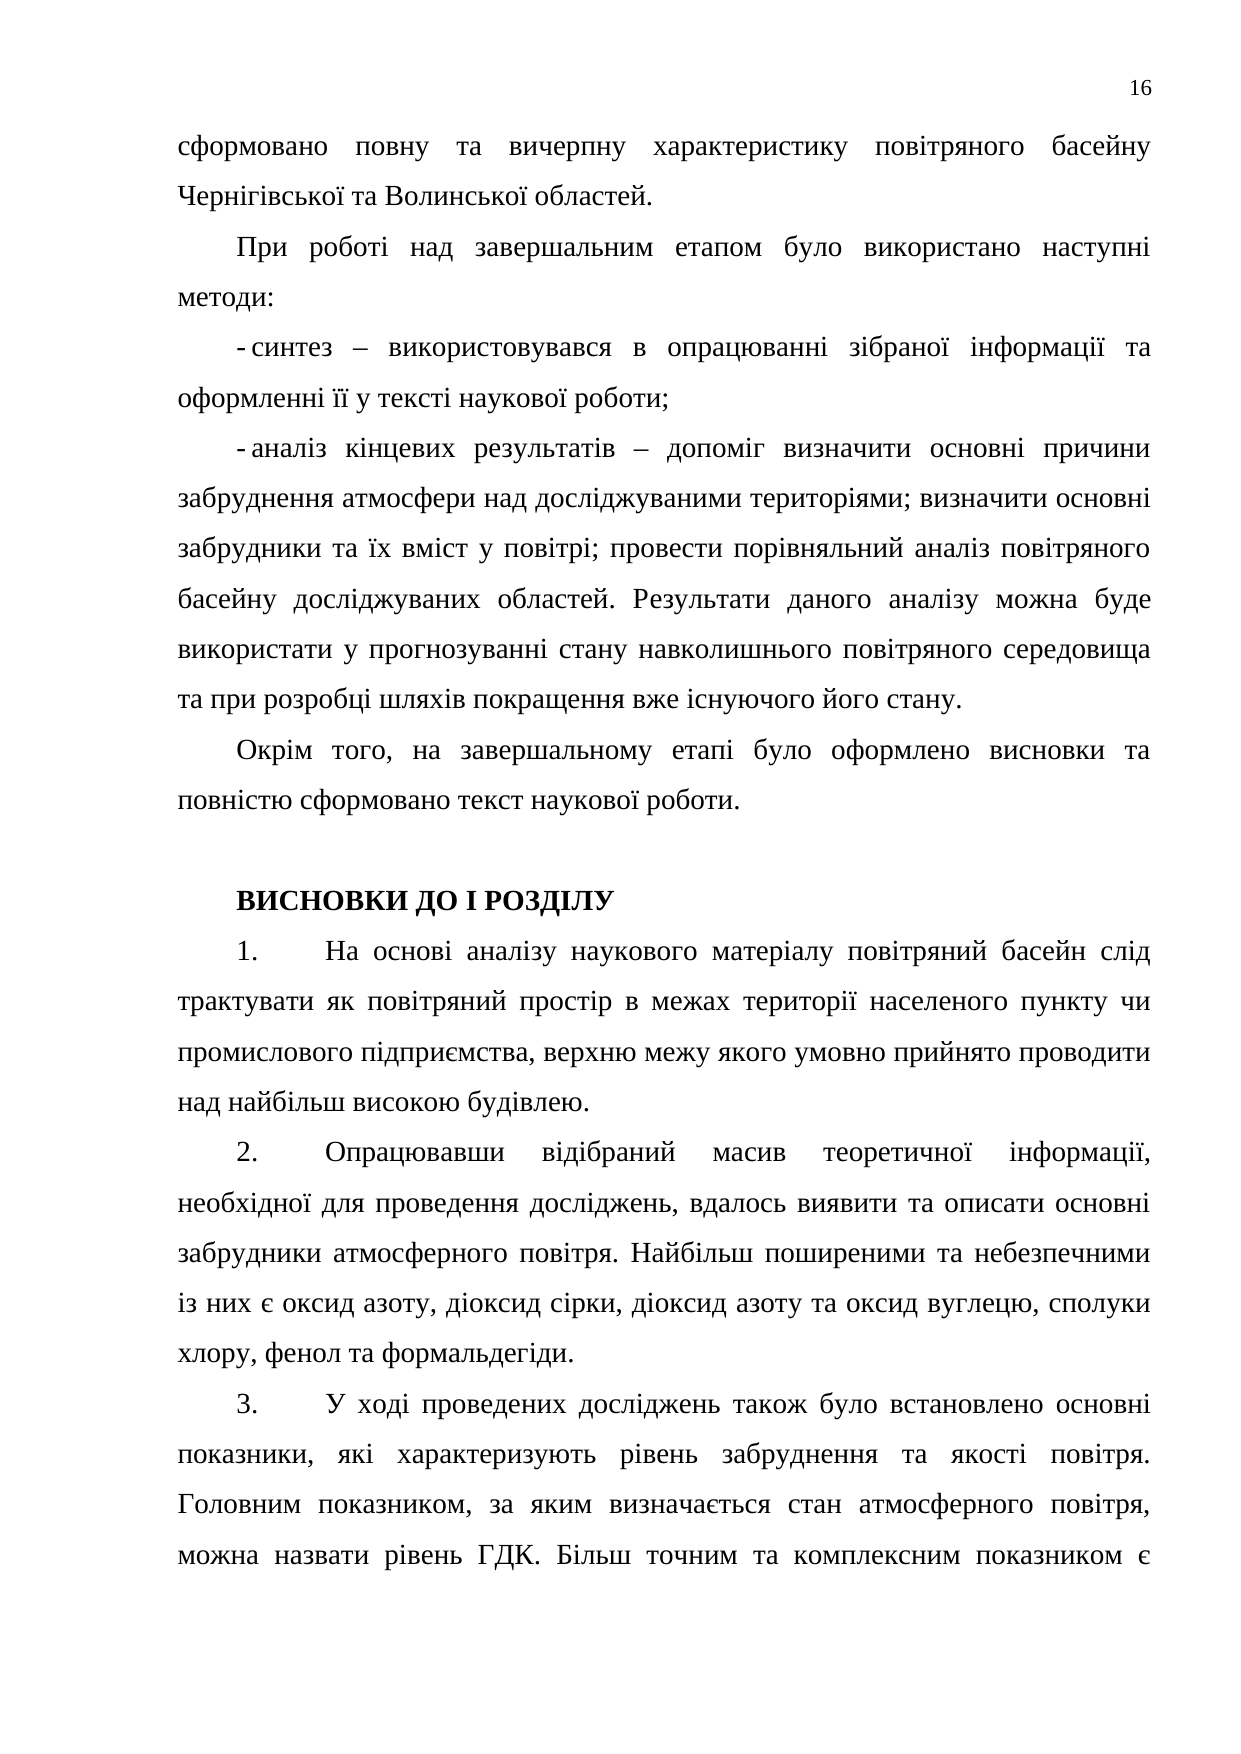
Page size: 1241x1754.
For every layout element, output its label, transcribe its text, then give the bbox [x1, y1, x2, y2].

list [177, 1386, 1152, 1570]
list Опрацювавши відібраний масив теоретичної інформації, необхідної для проведення досліджень, вдалось виявити та описати основні забрудники атмосферного повітря. Найбільш поширеними та небезпечними із них є оксид азоту, діоксид сірки, діоксид азоту та оксид вуглецю, сполуки хлору, фенол та формальдегіди. [177, 1134, 1152, 1369]
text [177, 128, 1152, 212]
text При роботі над завершальним етапом було використано наступні методи: [177, 229, 1152, 313]
list синтез – використовувався в опрацюванні зібраної інформації та оформленні її у тексті наукової роботи; [177, 329, 1152, 413]
list На основі аналізу наукового матеріалу повітряний басейн слід трактувати як повітряний простір в межах території населеного пункту чи промислового підприємства, верхню межу якого умовно прийнято проводити над найбільш високою будівлею. [177, 933, 1152, 1118]
list Окрім того, на завершальному етапі було оформлено висновки та повністю сформовано текст наукової роботи. [177, 732, 1152, 816]
text ВИСНОВКИ ДО І РОЗДІЛУ [177, 883, 1152, 916]
list аналіз кінцевих результатів – допоміг визначити основні причини забруднення атмосфери над досліджуваними територіями; визначити основні забрудники та їх вміст у повітрі; провести порівняльний аналіз повітряного басейну досліджуваних областей. Результати даного аналізу можна буде використати у прогнозуванні стану навколишнього повітряного середовища та при розробці шляхів покращення вже існуючого його стану. [177, 430, 1152, 715]
